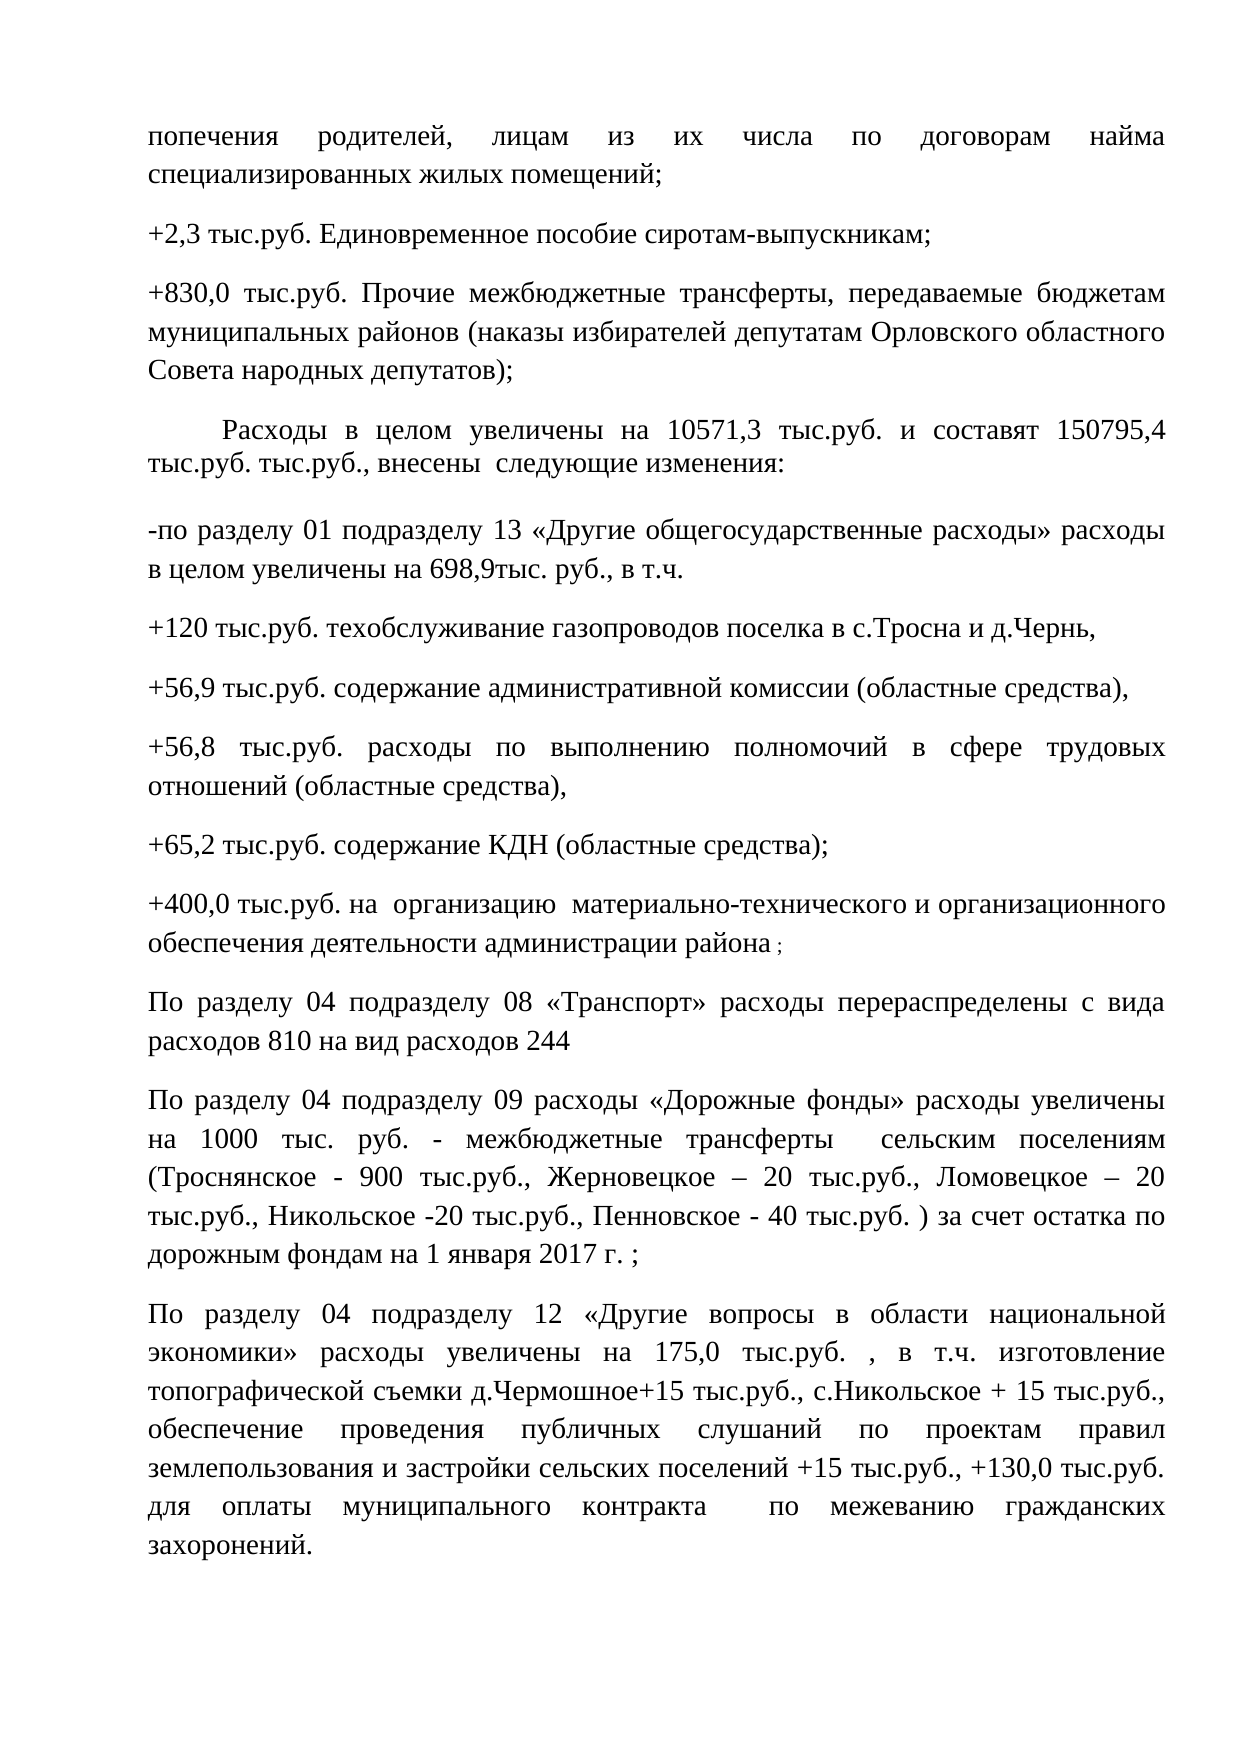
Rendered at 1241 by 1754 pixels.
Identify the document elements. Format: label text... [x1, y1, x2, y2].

text +830,0 тыс.руб. Прочие межбюджетные трансферты, передаваемые бюджетам муниципальных районов (наказы избирателей депутатам Орловского областного Совета народных депутатов); [148, 275, 1166, 386]
text +120 тыс.руб. техобслуживание газопроводов поселка в с.Тросна и д.Чернь, [148, 610, 1166, 644]
text По разделу 04 подразделу 12 «Другие вопросы в области национальной экономики» расходы увеличены на 175,0 тыс.руб. , в т.ч. изготовление топографической съемки д.Чермошное+15 тыс.руб., с.Никольское + 15 тыс.руб., обеспечение проведения публичных слушаний по проектам правил землепользования и застройки сельских поселений +15 тыс.руб., +130,0 тыс.руб. для оплаты муниципального контракта по межеванию гражданских захоронений. [148, 1296, 1166, 1561]
text +56,9 тыс.руб. содержание административной комиссии (областные средства), [148, 670, 1166, 703]
text По разделу 04 подразделу 08 «Транспорт» расходы перераспределены с вида расходов 810 на вид расходов 244 [148, 984, 1166, 1056]
text +2,3 тыс.руб. Единовременное пособие сиротам-выпускникам; [148, 216, 1166, 249]
text +56,8 тыс.руб. расходы по выполнению полномочий в сфере трудовых отношений (областные средства), [148, 729, 1166, 801]
text +65,2 тыс.руб. содержание КДН (областные средства); [148, 827, 1166, 861]
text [148, 118, 1166, 190]
text +400,0 тыс.руб. на организацию материально-технического и организационного обеспечения деятельности администрации района ; [148, 886, 1166, 958]
text Расходы в целом увеличены на 10571,3 тыс.руб. и составят 150795,4 тыс.руб. тыс.руб., внесены следующие изменения: [148, 412, 1166, 479]
text По разделу 04 подразделу 09 расходы «Дорожные фонды» расходы увеличены на 1000 тыс. руб. - межбюджетные трансферты сельским поселениям (Троснянское - 900 тыс.руб., Жерновецкое – 20 тыс.руб., Ломовецкое – 20 тыс.руб., Никольское -20 тыс.руб., Пенновское - 40 тыс.руб. ) за счет остатка по дорожным фондам на 1 января 2017 г. ; [148, 1082, 1166, 1270]
text -по разделу 01 подразделу 13 «Другие общегосударственные расходы» расходы в целом увеличены на 698,9тыс. руб., в т.ч. [148, 512, 1166, 584]
